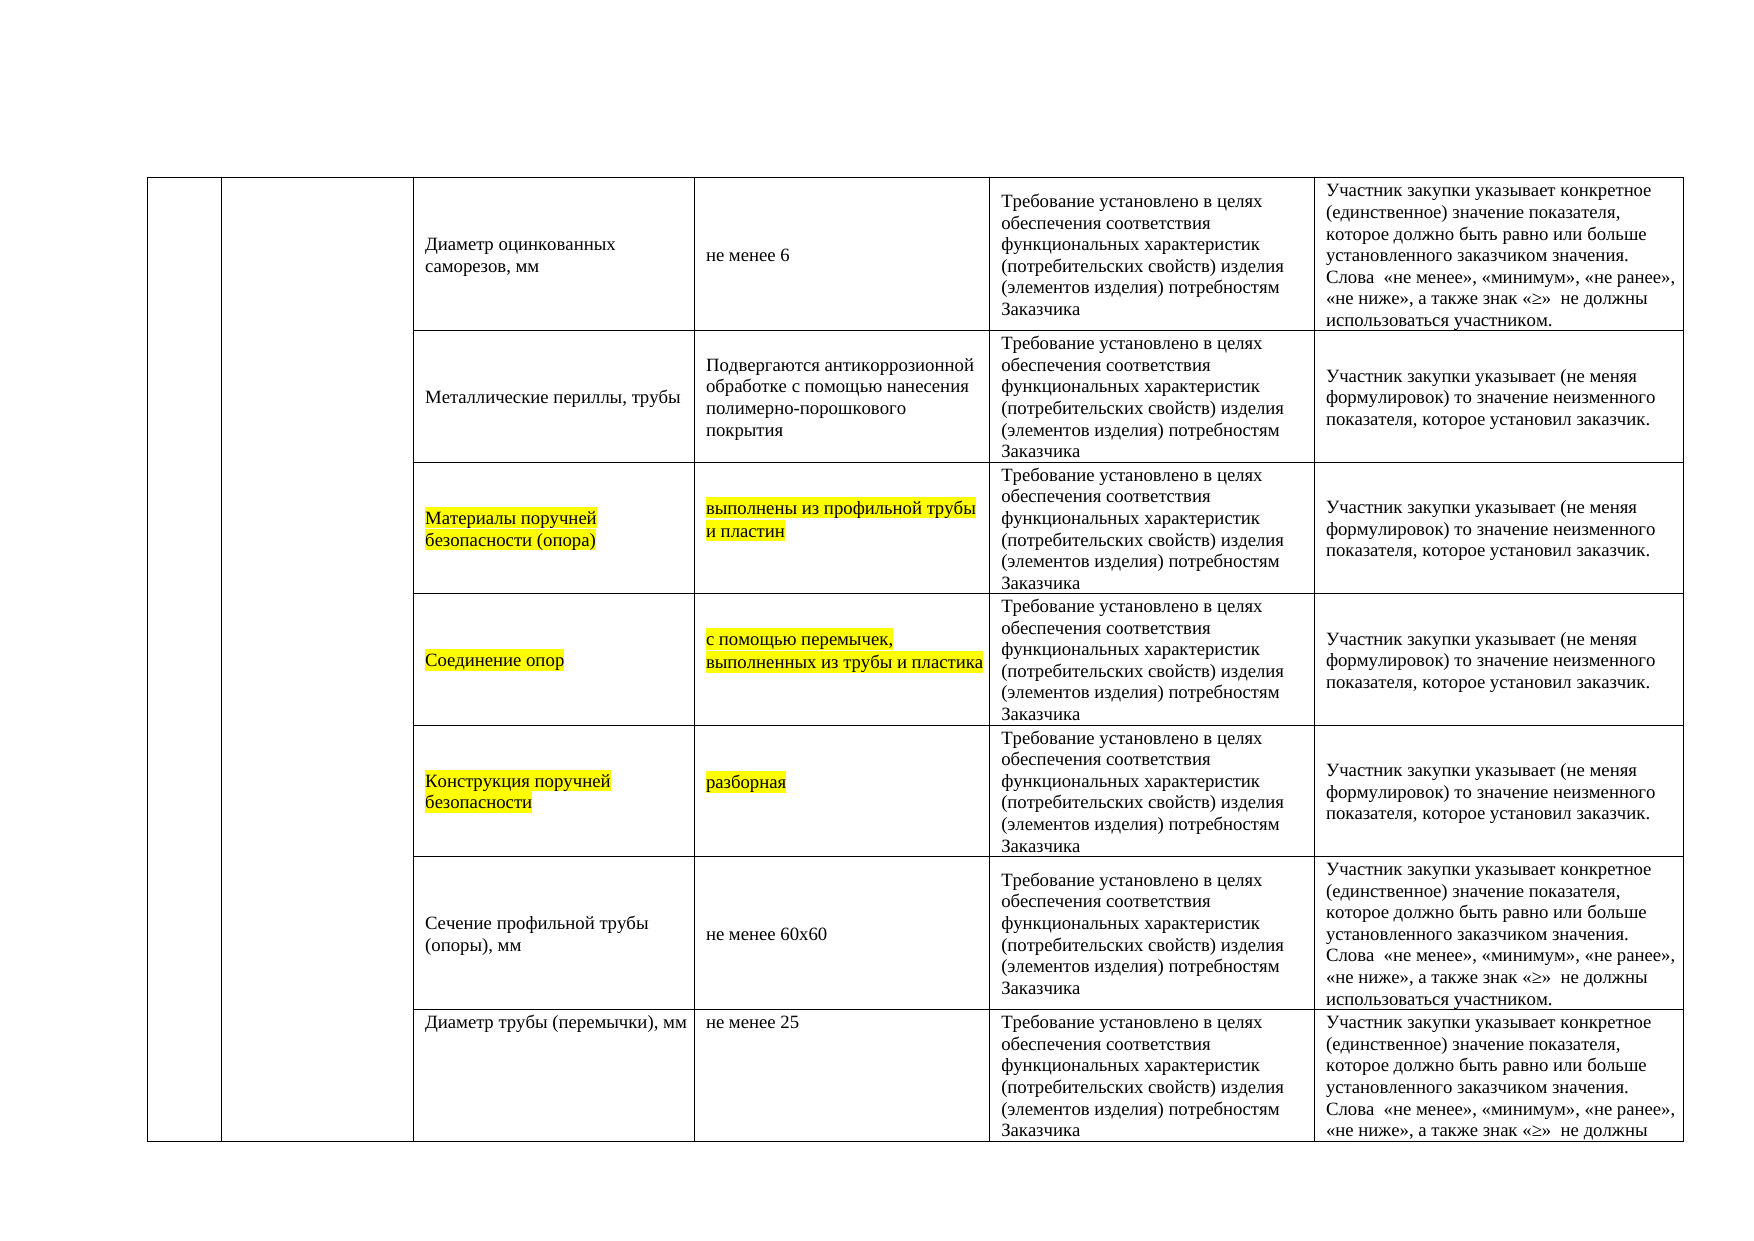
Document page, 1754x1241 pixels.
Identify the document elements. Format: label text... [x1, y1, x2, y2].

table_cell не менее 60х60 [695, 857, 989, 1009]
table_cell Участник закупки указывает (не меняя формулировок) то значение неизменного показателя, которое установил заказчик. [1315, 726, 1683, 856]
table_cell Участник закупки указывает (не меняя формулировок) то значение неизменного показателя, которое установил заказчик. [1315, 331, 1683, 462]
table_cell Материалы поручней безопасности (опора) [414, 463, 694, 593]
table_cell Диаметр оцинкованных саморезов, мм [414, 178, 694, 330]
table_cell Сечение профильной трубы (опоры), мм [414, 857, 694, 1009]
table_cell Участник закупки указывает (не меняя формулировок) то значение неизменного показателя, которое установил заказчик. [1315, 463, 1683, 593]
table_cell с помощью перемычек, выполненных из трубы и пластика [695, 594, 989, 724]
table_cell Металлические периллы, трубы [414, 331, 694, 462]
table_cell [990, 178, 1314, 330]
table_cell Соединение опор [414, 594, 694, 724]
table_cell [990, 1010, 1314, 1141]
table_cell не менее 6 [695, 178, 989, 330]
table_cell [1315, 1010, 1683, 1141]
table_cell выполнены из профильной трубы и пластин [695, 463, 989, 593]
table_cell Участник закупки указывает (не меняя формулировок) то значение неизменного показателя, которое установил заказчик. [1315, 594, 1683, 724]
table_cell не менее 25 [695, 1010, 989, 1141]
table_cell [414, 1010, 694, 1141]
table_cell разборная [695, 726, 989, 856]
table_cell Подвергаются антикоррозионной обработке с помощью нанесения полимерно-порошкового покрытия [695, 331, 989, 462]
table_cell Конструкция поручней безопасности [414, 726, 694, 856]
